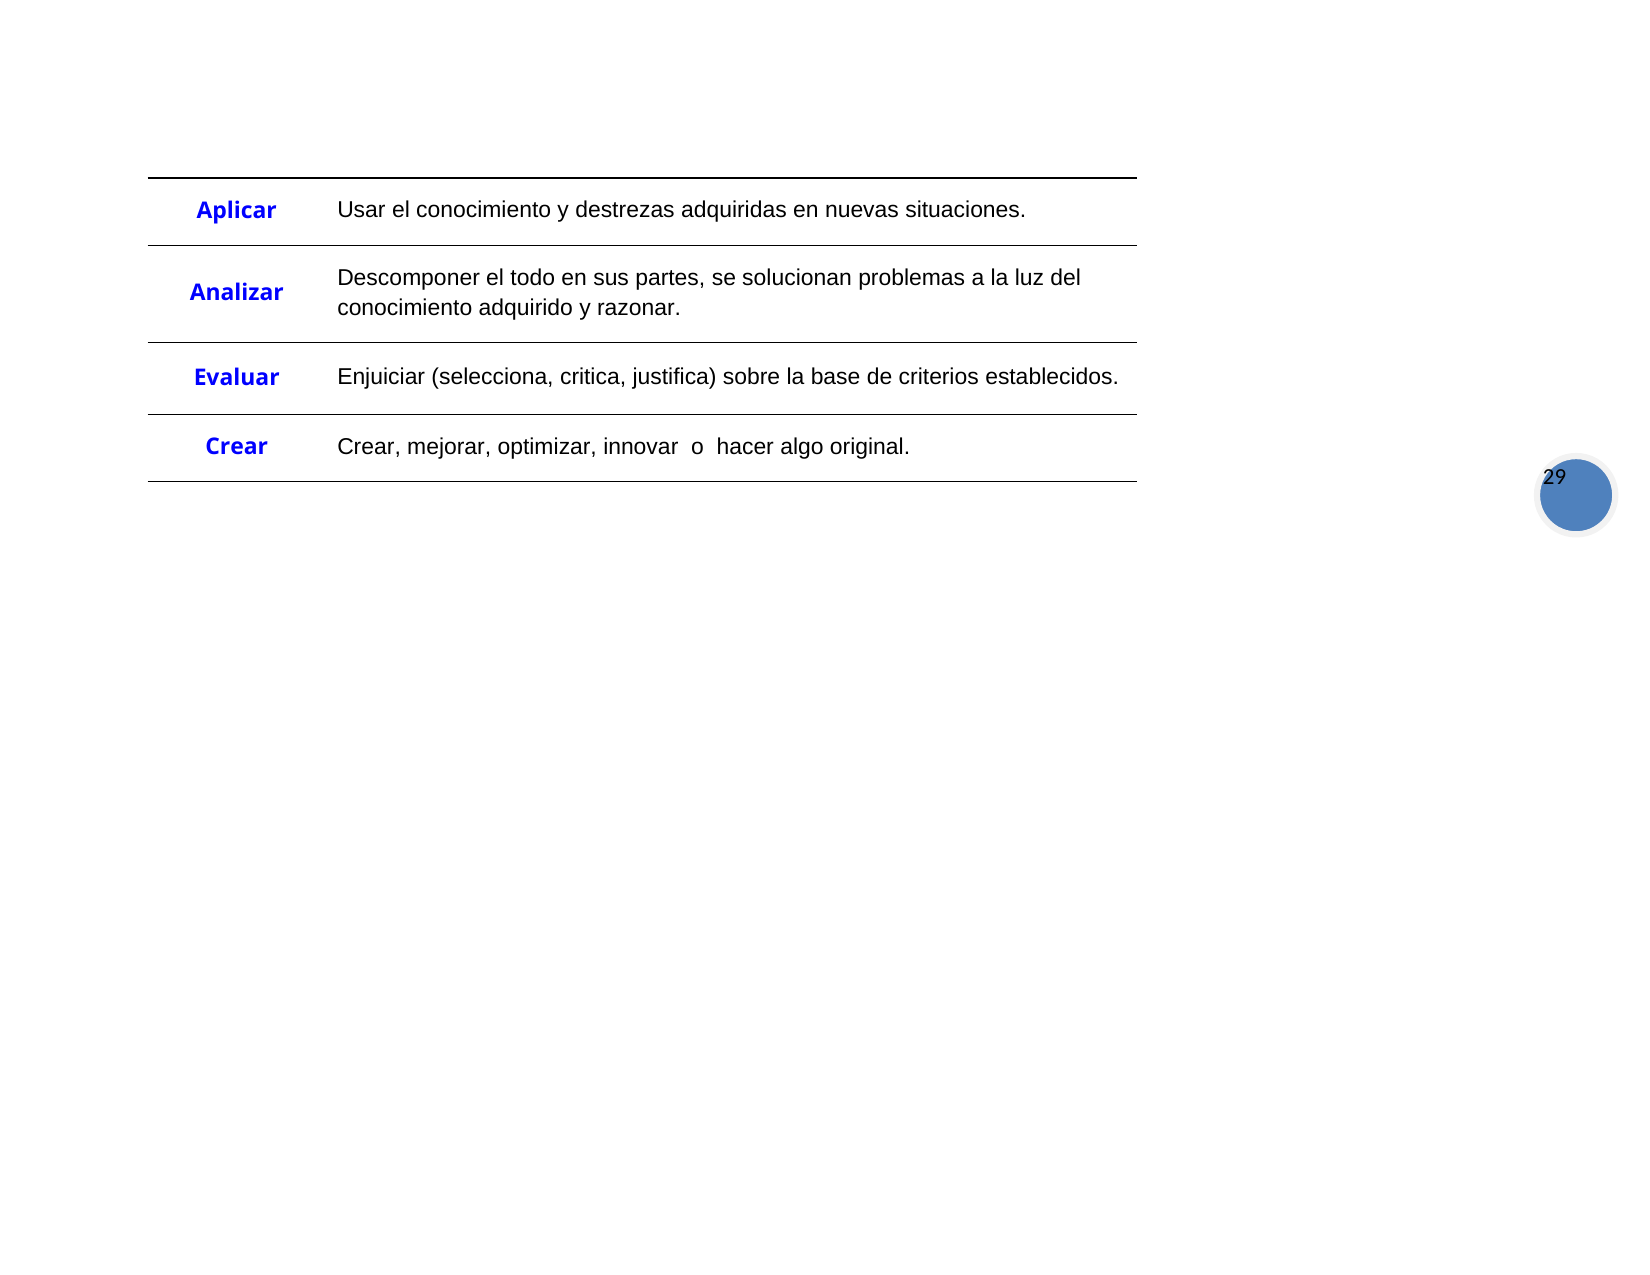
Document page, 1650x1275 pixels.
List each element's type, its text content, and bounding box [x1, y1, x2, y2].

table_cell Analizar [148, 246, 325, 341]
table_cell Aplicar [148, 179, 325, 244]
table_cell Enjuiciar (selecciona, critica, justifica) sobre la base de criterios establecidos. [325, 343, 1137, 413]
table_cell Crear, mejorar, optimizar, innovar o hacer algo original. [325, 415, 1137, 481]
table_cell Descomponer el todo en sus partes, se solucionan problemas a la luz del conocimiento adquirido y razonar. [325, 246, 1137, 341]
table_cell Crear [148, 415, 325, 481]
table_cell Evaluar [148, 343, 325, 413]
table_cell Usar el conocimiento y destrezas adquiridas en nuevas situaciones. [325, 179, 1137, 244]
